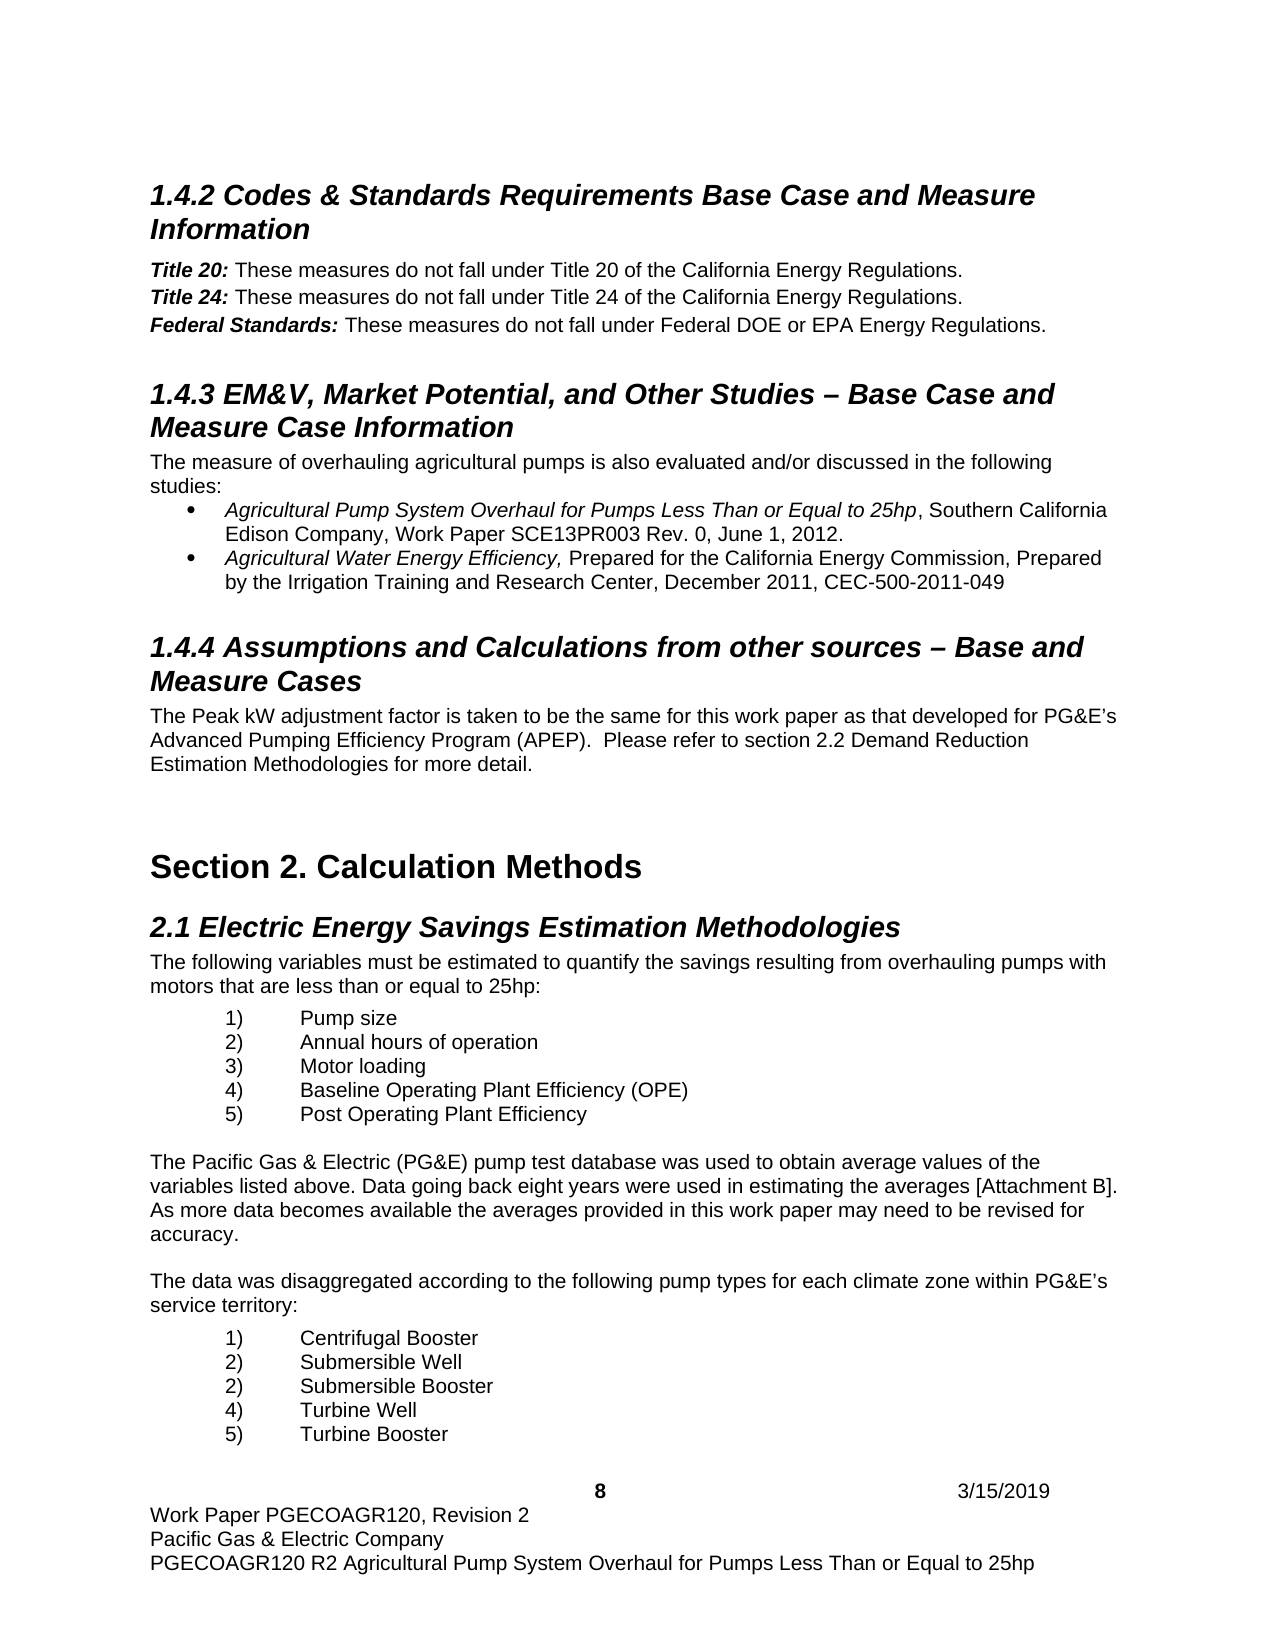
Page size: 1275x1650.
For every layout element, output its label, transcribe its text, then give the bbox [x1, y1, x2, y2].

text 4) Turbine Well [225, 1397, 1125, 1421]
subtitle 1.4.3 EM&V, Market Potential, and Other Studies – Base Case and Measure Case Information [150, 377, 1125, 444]
list Submersible Well [225, 1349, 1125, 1373]
subtitle 2.1 Electric Energy Savings Estimation Methodologies [150, 910, 1125, 943]
text Title 20: These measures do not fall under Title 20 of the California Energy Regulations. [150, 258, 1125, 282]
text 5) Post Operating Plant Efficiency [225, 1102, 1125, 1126]
list Agricultural Pump System Overhaul for Pumps Less Than or Equal to 25hp, Southern California Edison Company, Work Paper SCE13PR003 Rev. 0, June 1, 2012. [187, 498, 1125, 546]
text Title 24: These measures do not fall under Title 24 of the California Energy Regulations. [150, 285, 1125, 309]
text Federal Standards: These measures do not fall under Federal DOE or EPA Energy Regulations. [150, 313, 1125, 337]
text 2) Annual hours of operation [225, 1030, 1125, 1054]
subtitle Section 2. Calculation Methods [150, 847, 1125, 886]
text The following variables must be estimated to quantify the savings resulting from overhauling pumps with motors that are less than or equal to 25hp: [150, 949, 1125, 997]
list Agricultural Water Energy Efficiency, Prepared for the California Energy Commission, Prepared by the Irrigation Training and Research Center, December 2011, CEC-500-2011-049 [187, 546, 1125, 594]
text The Pacific Gas & Electric (PG&E) pump test database was used to obtain average values of the variables listed above. Data going back eight years were used in estimating the averages [Attachment B]. As more data becomes available the averages provided in this work paper may need to be revised for accuracy. [150, 1149, 1125, 1245]
text 3) Motor loading [225, 1054, 1125, 1078]
text 4) Baseline Operating Plant Efficiency (OPE) [225, 1078, 1125, 1102]
subtitle 1.4.4 Assumptions and Calculations from other sources – Base and Measure Cases [150, 630, 1125, 697]
text 1) Pump size [225, 1006, 1125, 1030]
list Centrifugal Booster [225, 1326, 1125, 1349]
text 5) Turbine Booster [225, 1421, 1125, 1445]
text The Peak kW adjustment factor is taken to be the same for this work paper as that developed for PG&E’s Advanced Pumping Efficiency Program (APEP). Please refer to section 2.2 Demand Reduction Estimation Methodologies for more detail. [150, 704, 1125, 776]
subtitle 1.4.2 Codes & Standards Requirements Base Case and Measure Information [150, 178, 1125, 245]
text The data was disaggregated according to the following pump types for each climate zone within PG&E’s service territory: [150, 1269, 1125, 1317]
text 2) Submersible Booster [225, 1373, 1125, 1397]
text The measure of overhauling agricultural pumps is also evaluated and/or discussed in the following studies: [150, 450, 1125, 498]
